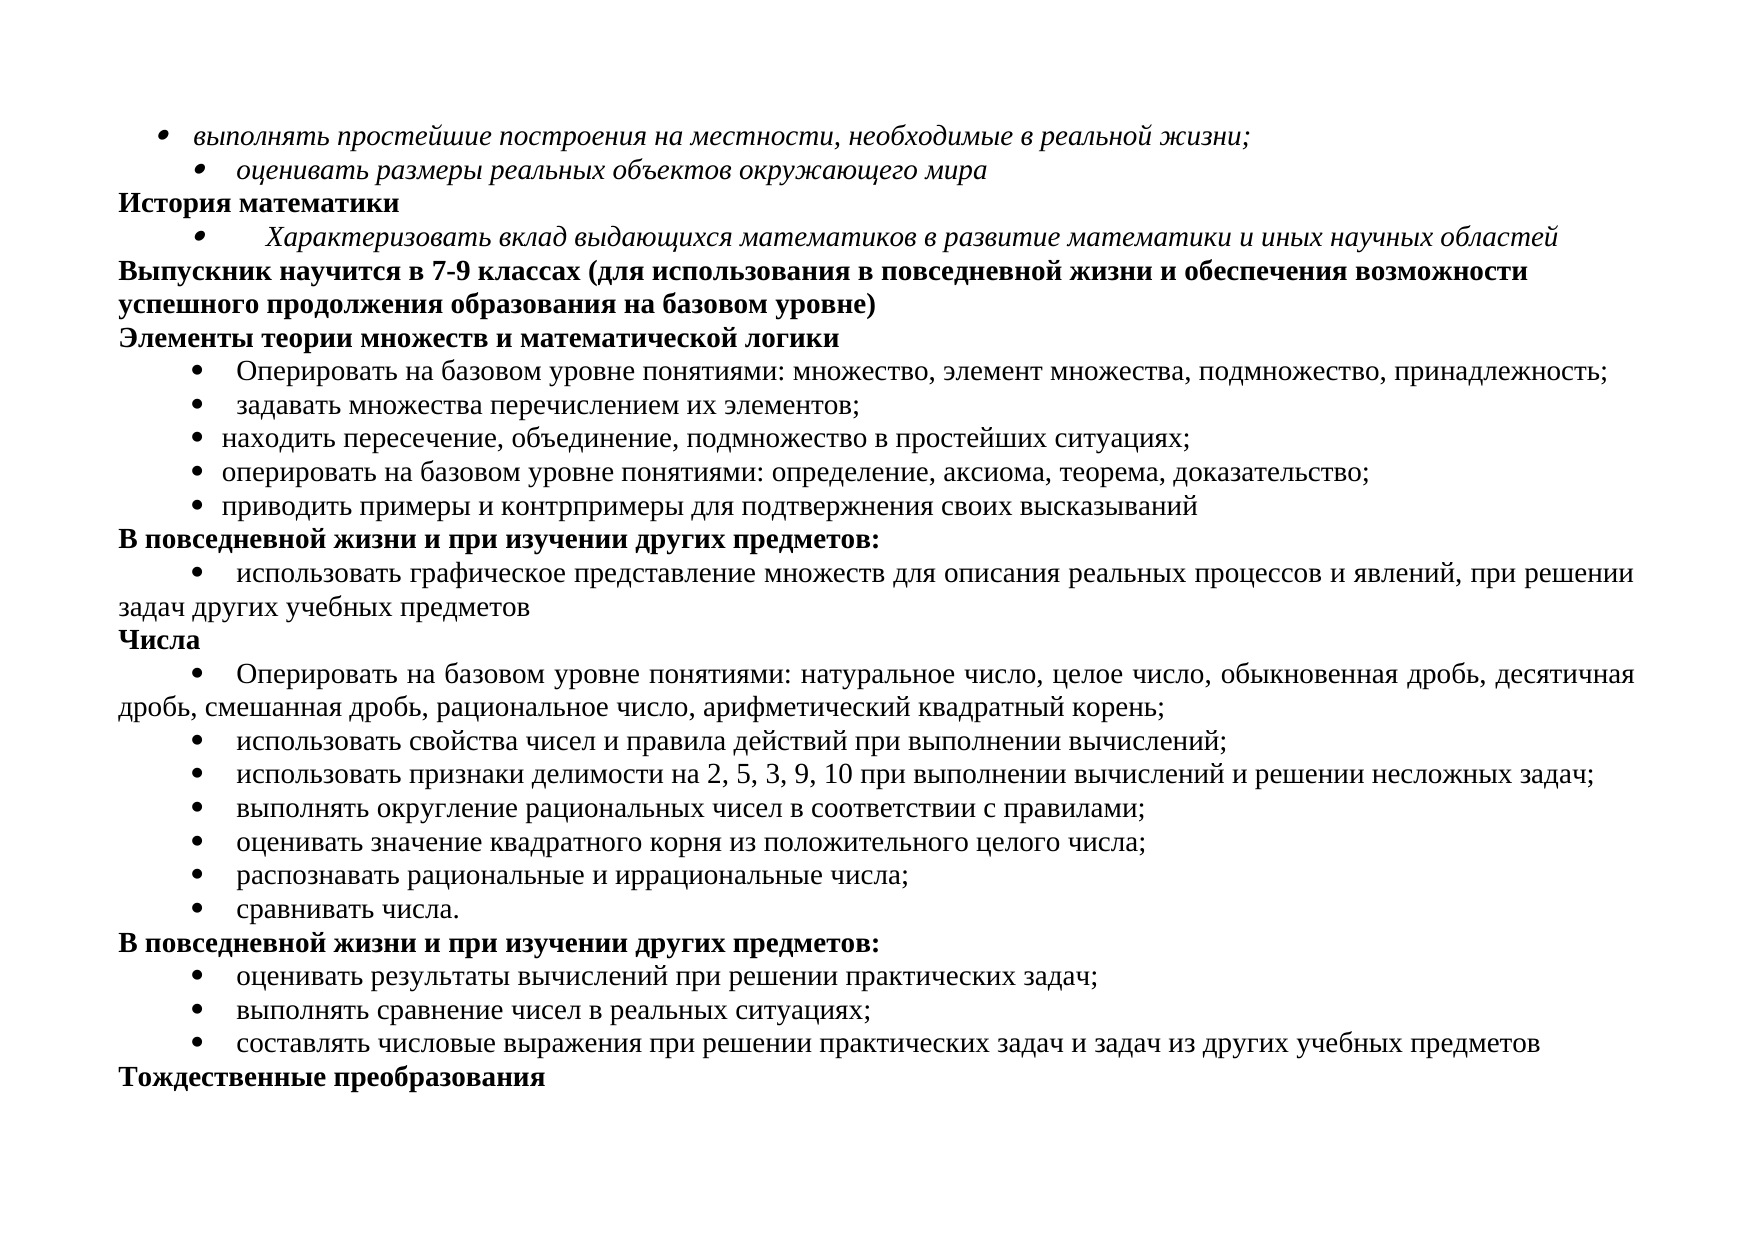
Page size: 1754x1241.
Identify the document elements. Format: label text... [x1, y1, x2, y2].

list находить пересечение, объединение, подмножество в простейших ситуациях; [118, 421, 1636, 454]
list Оперировать на базовом уровне понятиями: натуральное число, целое число, обыкновенная дробь, десятичная дробь, смешанная дробь, рациональное число, арифметический квадратный корень; [118, 656, 1636, 723]
text Выпускник научится в 7-9 классах (для использования в повседневной жизни и обеспечения возможности успешного продолжения образования на базовом уровне) [118, 253, 1636, 320]
list оценивать значение квадратного корня из положительного целого числа; [118, 824, 1636, 857]
list использовать свойства чисел и правила действий при выполнении вычислений; [118, 723, 1636, 757]
text Элементы теории множеств и математической логики [118, 320, 1636, 353]
list Характеризовать вклад выдающихся математиков в развитие математики и иных научных областей [118, 219, 1636, 253]
list оперировать на базовом уровне понятиями: определение, аксиома, теорема, доказательство; [118, 454, 1636, 488]
list распознавать рациональные и иррациональные числа; [118, 857, 1636, 891]
list выполнять простейшие построения на местности, необходимые в реальной жизни; [156, 118, 1636, 152]
text История математики [118, 185, 1636, 219]
list выполнять округление рациональных чисел в соответствии с правилами; [118, 790, 1636, 824]
list выполнять сравнение чисел в реальных ситуациях; [118, 992, 1636, 1026]
list приводить примеры и контрпримеры для подтвержнения своих высказываний [118, 488, 1636, 521]
list использовать признаки делимости на 2, 5, 3, 9, 10 при выполнении вычислений и решении несложных задач; [118, 757, 1636, 790]
text В повседневной жизни и при изучении других предметов: [118, 925, 1636, 958]
list Оперировать на базовом уровне понятиями: множество, элемент множества, подмножество, принадлежность; [118, 353, 1636, 387]
list оценивать размеры реальных объектов окружающего мира [118, 152, 1636, 185]
list использовать графическое представление множеств для описания реальных процессов и явлений, при решении задач других учебных предметов [118, 555, 1636, 622]
text В повседневной жизни и при изучении других предметов: [118, 521, 1636, 555]
text Тождественные преобразования [118, 1059, 1636, 1093]
list сравнивать числа. [118, 891, 1636, 925]
list задавать множества перечислением их элементов; [118, 387, 1636, 421]
list оценивать результаты вычислений при решении практических задач; [118, 958, 1636, 992]
text Числа [118, 622, 1636, 656]
list составлять числовые выражения при решении практических задач и задач из других учебных предметов [118, 1026, 1636, 1059]
